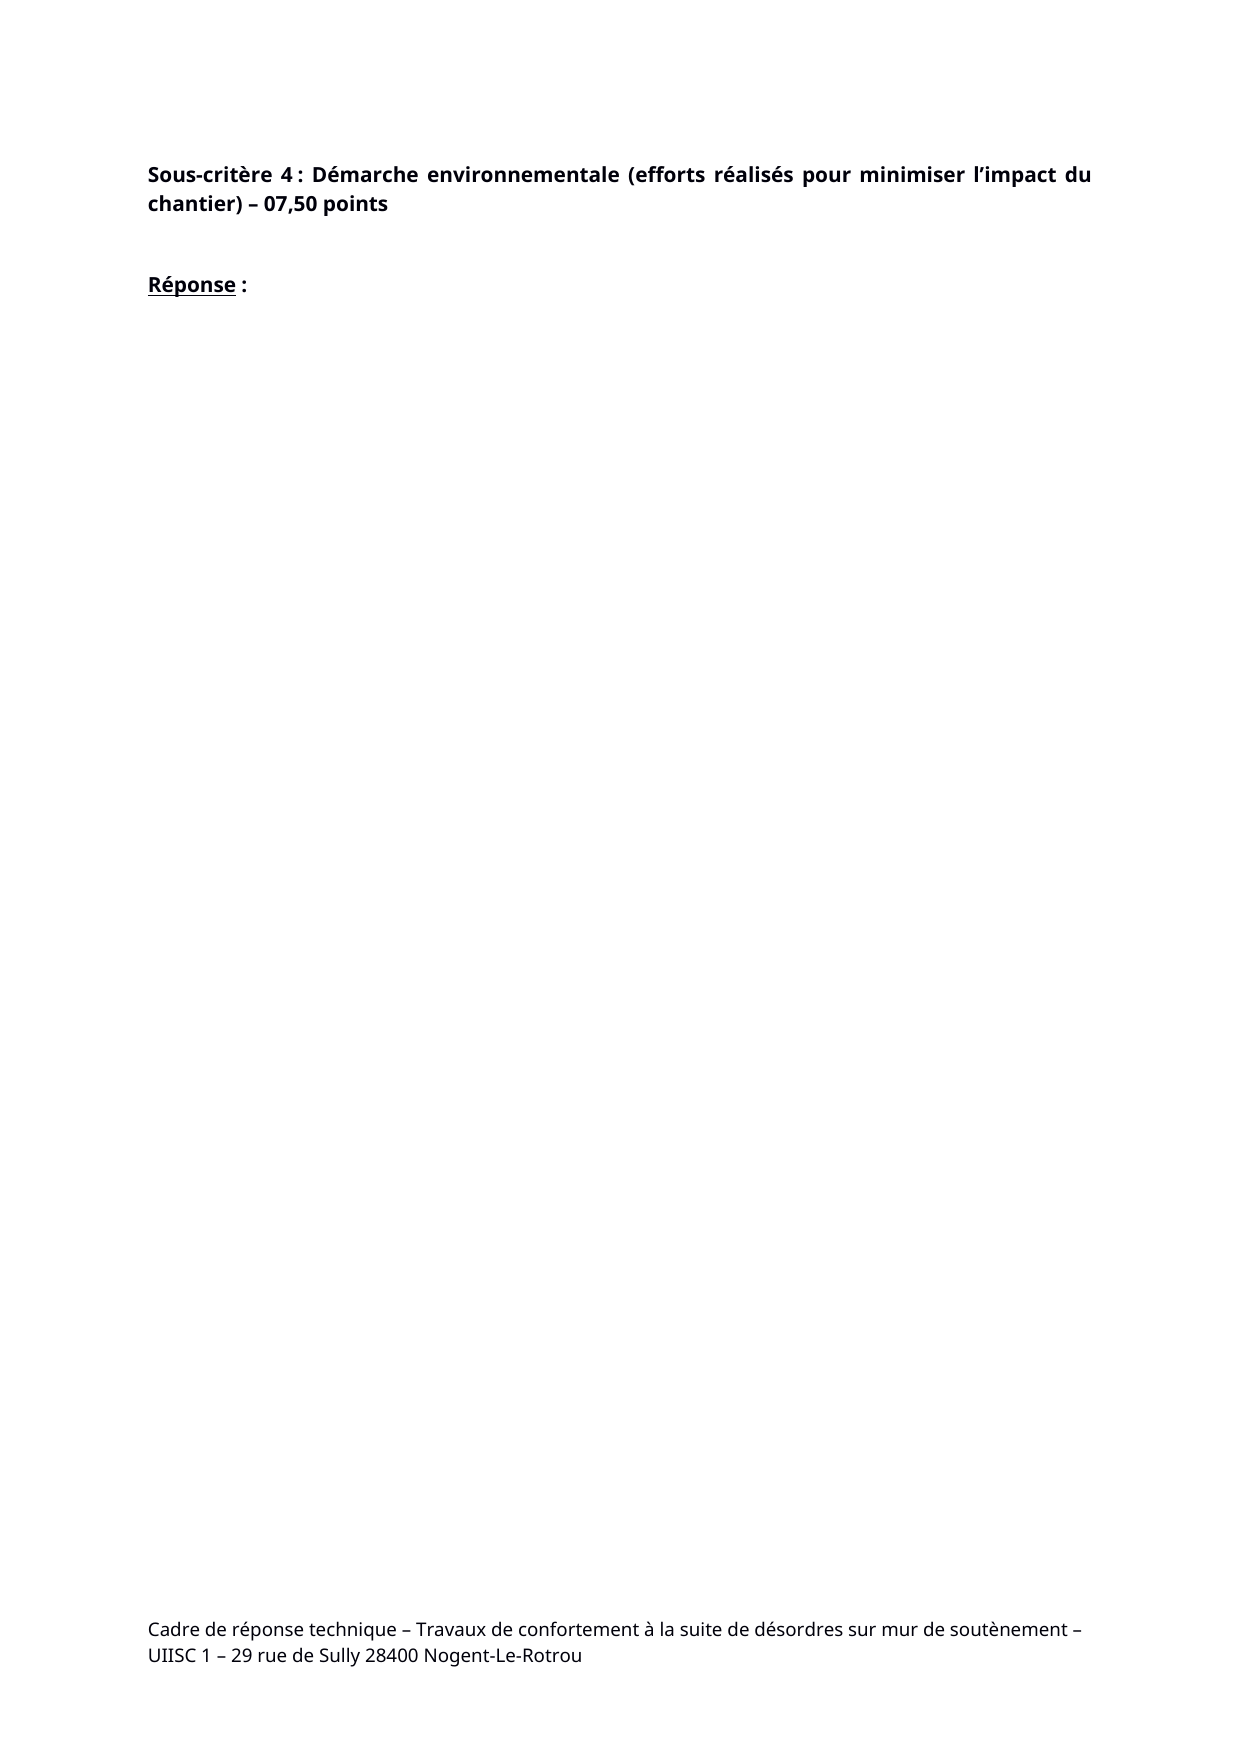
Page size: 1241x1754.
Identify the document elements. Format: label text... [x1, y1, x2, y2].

text Sous-critère 4 : Démarche environnementale (efforts réalisés pour minimiser l’impact du chantier) – 07,50 points [148, 160, 1092, 217]
text Réponse : [148, 271, 1092, 299]
